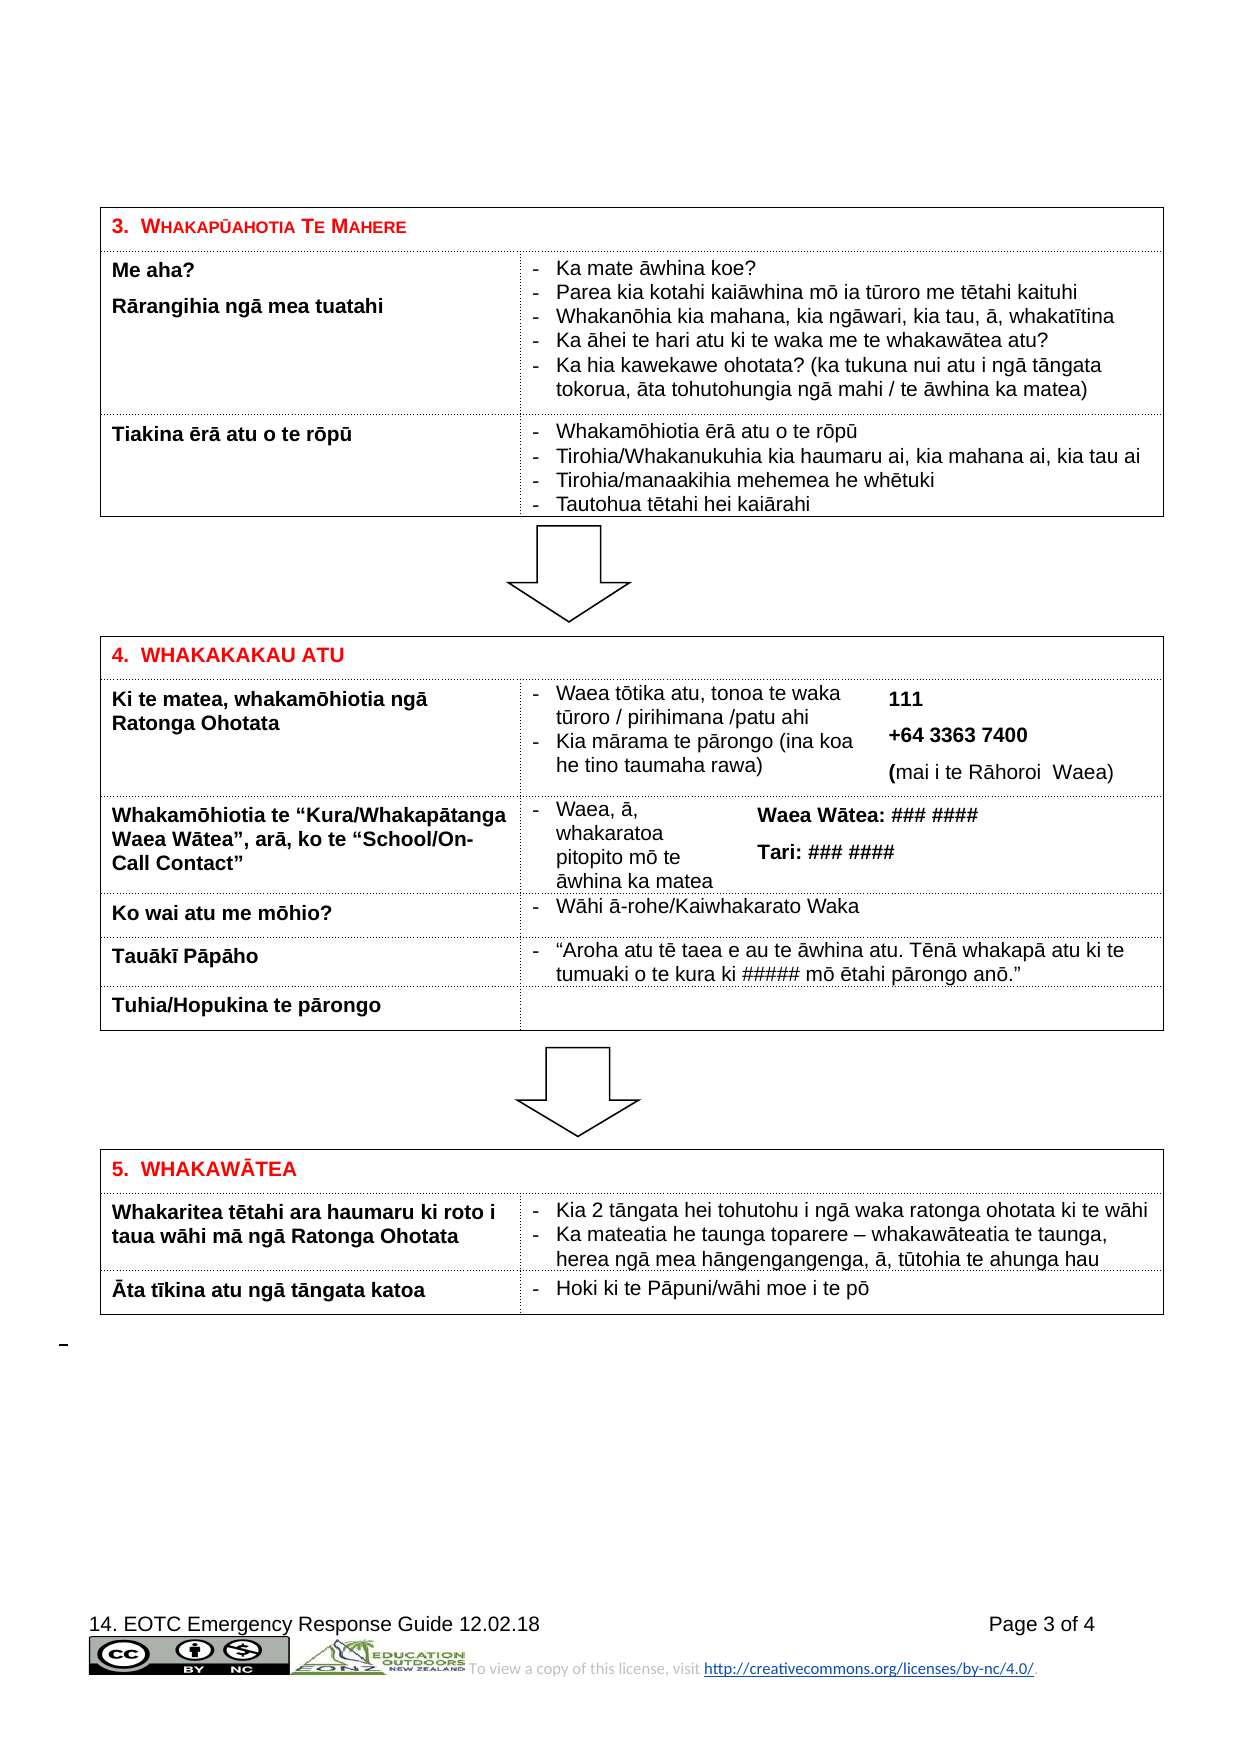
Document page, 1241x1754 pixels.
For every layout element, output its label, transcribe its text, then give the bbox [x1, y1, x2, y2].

table_cell Waea tōtika atu, tonoa te waka tūroro / pirihimana /patu ahi Kia mārama te pārongo (ina koa he tino taumaha rawa) [521, 679, 877, 796]
table_cell 5. WHAKAWĀTEA [101, 1150, 1163, 1193]
table_cell Ki te matea, whakamōhiotia ngā Ratonga Ohotata [101, 679, 521, 796]
table_cell Hoki ki te Pāpuni/wāhi moe i te pō [521, 1270, 1163, 1314]
table_cell Waea, ā, whakaratoa pitopito mō te āwhina ka matea [521, 796, 746, 893]
table_cell 111 +64 3363 7400 (mai i te Rāhoroi Waea) [877, 679, 1163, 796]
table_cell Whakamōhiotia te “Kura/Whakapātanga Waea Wātea”, arā, ko te “School/On-Call Contact” [101, 796, 521, 893]
table_cell Tiakina ērā atu o te rōpū [101, 414, 521, 516]
table_cell Tauākī Pāpāho [101, 937, 521, 986]
table_cell Tuhia/Hopukina te pārongo [101, 986, 521, 1030]
table_cell Me aha? Rārangihia ngā mea tuatahi [101, 251, 521, 414]
picture [88, 1636, 465, 1675]
table_cell 4. WHAKAKAKAU ATU [101, 637, 1163, 679]
table_cell Kia 2 tāngata hei tohutohu i ngā waka ratonga ohotata ki te wāhi Ka mateatia he taunga toparere – whakawāteatia te taunga, herea ngā mea hāngengangenga, ā, tūtohia te ahunga hau [521, 1193, 1163, 1270]
table_cell Whakamōhiotia ērā atu o te rōpū Tirohia/Whakanukuhia kia haumaru ai, kia mahana ai, kia tau ai Tirohia/manaakihia mehemea he whētuki Tautohua tētahi hei kaiārahi [521, 414, 1163, 516]
table_cell Wāhi ā-rohe/Kaiwhakarato Waka [521, 893, 1163, 937]
table_cell “Aroha atu tē taea e au te āwhina atu. Tēnā whakapā atu ki te tumuaki o te kura ki ##### mō ētahi pārongo anō.” [521, 937, 1163, 986]
table_cell [521, 986, 1163, 1030]
table_cell [100, 517, 1163, 636]
table_cell Āta tīkina atu ngā tāngata katoa [101, 1270, 521, 1314]
table_cell Whakaritea tētahi ara haumaru ki roto i taua wāhi mā ngā Ratonga Ohotata [101, 1193, 521, 1270]
table_header 3. Whakapūahotia Te Mahere [101, 208, 1163, 251]
table_cell Waea Wātea: ### #### Tari: ### #### [746, 796, 1163, 893]
table_cell [100, 1031, 1163, 1149]
table_cell Ka mate āwhina koe? Parea kia kotahi kaiāwhina mō ia tūroro me tētahi kaituhi Whakanōhia kia mahana, kia ngāwari, kia tau, ā, whakatītina Ka āhei te hari atu ki te waka me te whakawātea atu? Ka hia kawekawe ohotata? (ka tukuna nui atu i ngā tāngata tokorua, āta tohutohungia ngā mahi / te āwhina ka matea) [521, 251, 1163, 414]
table_cell Ko wai atu me mōhio? [101, 893, 521, 937]
